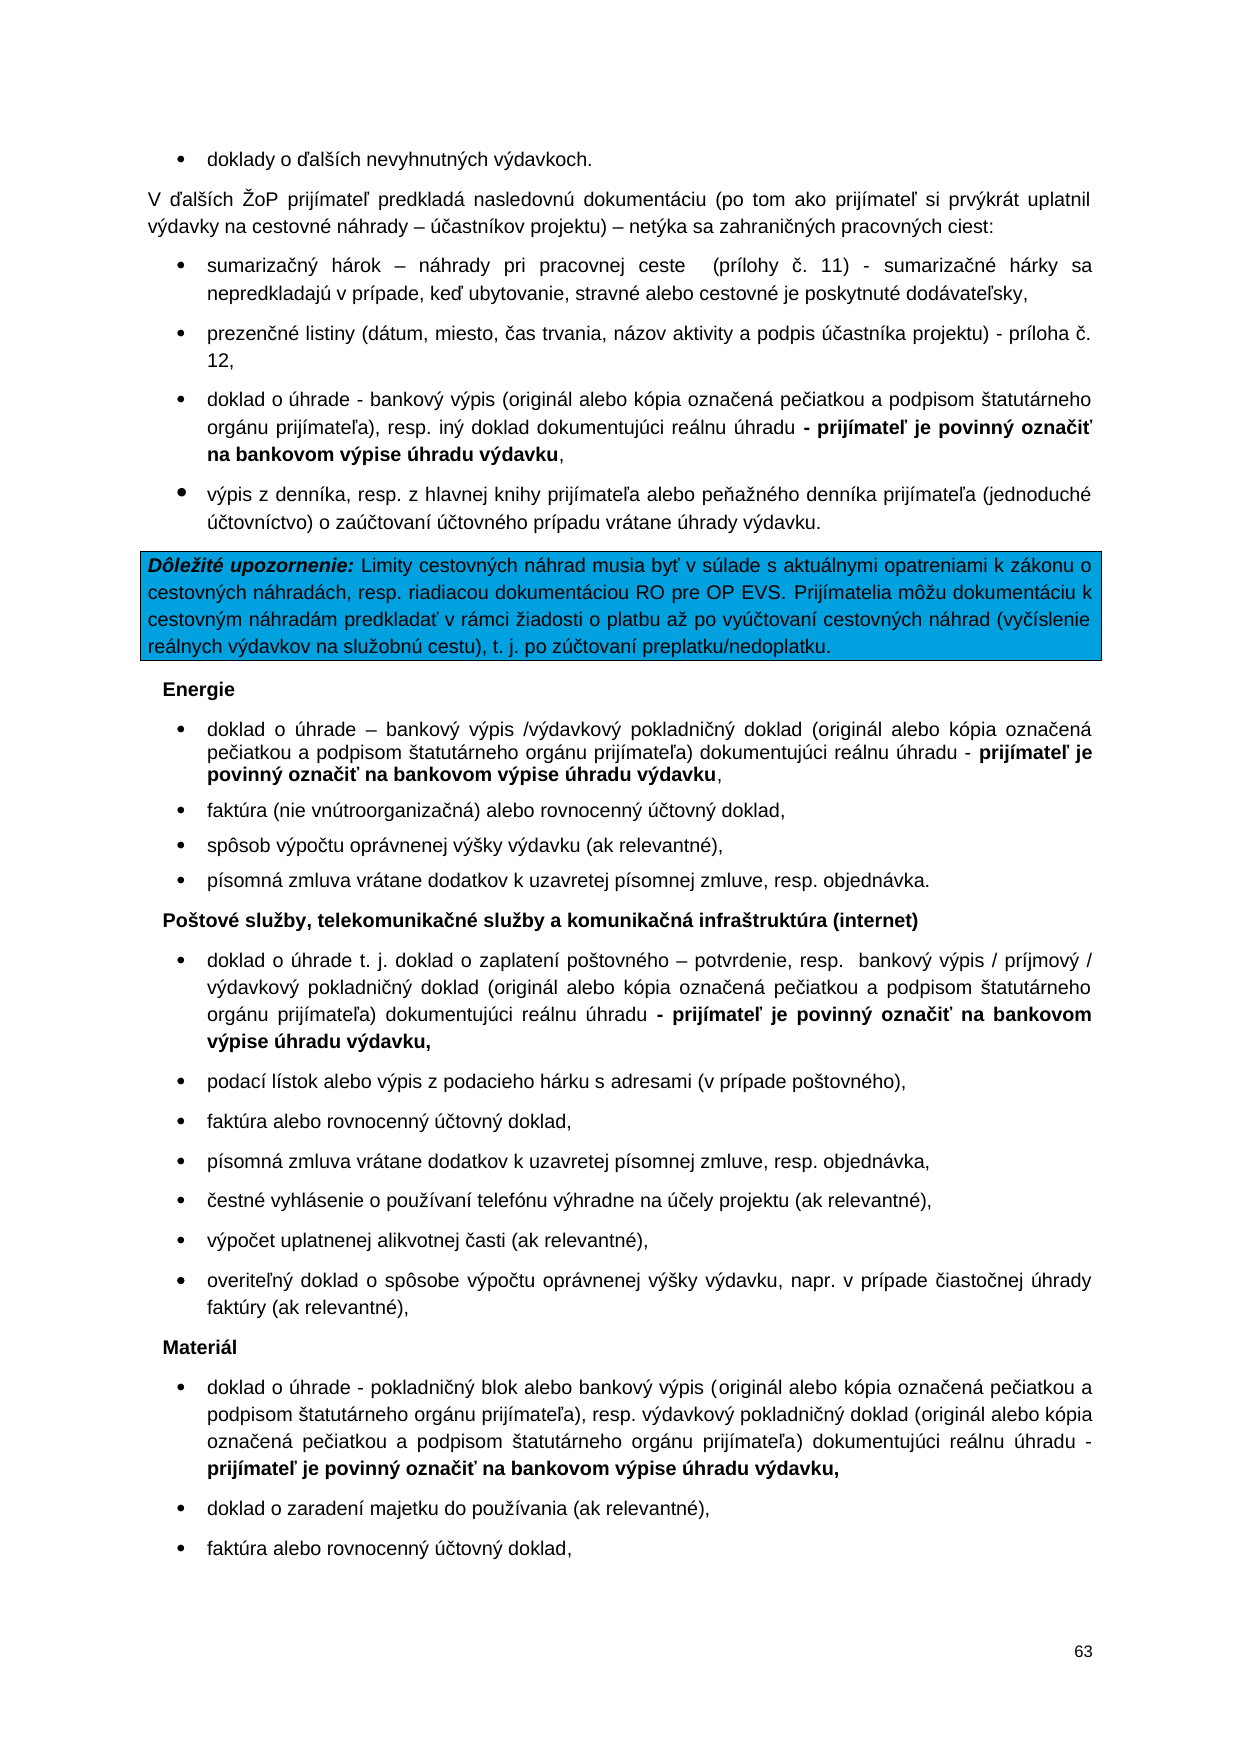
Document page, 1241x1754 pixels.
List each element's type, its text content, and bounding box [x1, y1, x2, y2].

list prezenčné listiny (dátum, miesto, čas trvania, názov aktivity a podpis účastníka projektu) - príloha č. 12, [177, 321, 1092, 371]
list podací lístok alebo výpis z podacieho hárku s adresami (v prípade poštovného), [177, 1070, 1092, 1093]
list doklad o úhrade - bankový výpis (originál alebo kópia označená pečiatkou a podpisom štatutárneho orgánu prijímateľa), resp. iný doklad dokumentujúci reálnu úhradu - prijímateľ je povinný označiť na bankovom výpise úhradu výdavku, [177, 388, 1092, 466]
list overiteľný doklad o spôsobe výpočtu oprávnenej výšky výdavku, napr. v prípade čiastočnej úhrady faktúry (ak relevantné), [177, 1269, 1092, 1319]
list doklad o úhrade - pokladničný blok alebo bankový výpis (originál alebo kópia označená pečiatkou a podpisom štatutárneho orgánu prijímateľa), resp. výdavkový pokladničný doklad (originál alebo kópia označená pečiatkou a podpisom štatutárneho orgánu prijímateľa) dokumentujúci reálnu úhradu - prijímateľ je povinný označiť na bankovom výpise úhradu výdavku, [177, 1376, 1092, 1480]
list faktúra alebo rovnocenný účtovný doklad, [177, 1110, 1092, 1133]
list doklad o zaradení majetku do používania (ak relevantné), [177, 1497, 1092, 1520]
text Dôležité upozornenie: Limity cestovných náhrad musia byť v súlade s aktuálnymi opatreniami k zákonu o cestovných náhradách, resp. riadiacou dokumentáciou RO pre OP EVS. Prijímatelia môžu dokumentáciu k cestovným náhradám predkladať v rámci žiadosti o platbu až po vyúčtovaní cestovných náhrad (vyčíslenie reálnych výdavkov na služobnú cestu), t. j. po zúčtovaní preplatku/nedoplatku. [141, 552, 1101, 660]
list výpočet uplatnenej alikvotnej časti (ak relevantné), [177, 1229, 1092, 1252]
list čestné vyhlásenie o používaní telefónu výhradne na účely projektu (ak relevantné), [177, 1189, 1092, 1212]
text spôsob výpočtu oprávnenej výšky výdavku (ak relevantné), [177, 834, 1092, 857]
text Materiál [148, 1336, 1092, 1359]
text V ďalších ŽoP prijímateľ predkladá nasledovnú dokumentáciu (po tom ako prijímateľ si prvýkrát uplatnil výdavky na cestovné náhrady – účastníkov projektu) – netýka sa zahraničných pracovných ciest: [148, 187, 1092, 237]
list doklad o úhrade t. j. doklad o zaplatení poštovného – potvrdenie, resp. bankový výpis / príjmový / výdavkový pokladničný doklad (originál alebo kópia označená pečiatkou a podpisom štatutárneho orgánu prijímateľa) dokumentujúci reálnu úhradu - prijímateľ je povinný označiť na bankovom výpise úhradu výdavku, [177, 949, 1092, 1053]
list doklady o ďalších nevyhnutných výdavkoch. [177, 148, 1092, 171]
list sumarizačný hárok – náhrady pri pracovnej ceste (prílohy č. 11) - sumarizačné hárky sa nepredkladajú v prípade, keď ubytovanie, stravné alebo cestovné je poskytnuté dodávateľsky, [177, 254, 1092, 304]
list výpis z denníka, resp. z hlavnej knihy prijímateľa alebo peňažného denníka prijímateľa (jednoduché účtovníctvo) o zaúčtovaní účtovného prípadu vrátane úhrady výdavku. [177, 482, 1092, 534]
list písomná zmluva vrátane dodatkov k uzavretej písomnej zmluve, resp. objednávka, [177, 1149, 1092, 1172]
text Poštové služby, telekomunikačné služby a komunikačná infraštruktúra (internet) [148, 909, 1092, 932]
text písomná zmluva vrátane dodatkov k uzavretej písomnej zmluve, resp. objednávka. [177, 869, 1092, 892]
text doklad o úhrade – bankový výpis /výdavkový pokladničný doklad (originál alebo kópia označená pečiatkou a podpisom štatutárneho orgánu prijímateľa) dokumentujúci reálnu úhradu - prijímateľ je povinný označiť na bankovom výpise úhradu výdavku, [177, 718, 1092, 786]
list faktúra alebo rovnocenný účtovný doklad, [177, 1537, 1092, 1559]
text faktúra (nie vnútroorganizačná) alebo rovnocenný účtovný doklad, [177, 798, 1092, 821]
text Energie [148, 678, 1092, 701]
